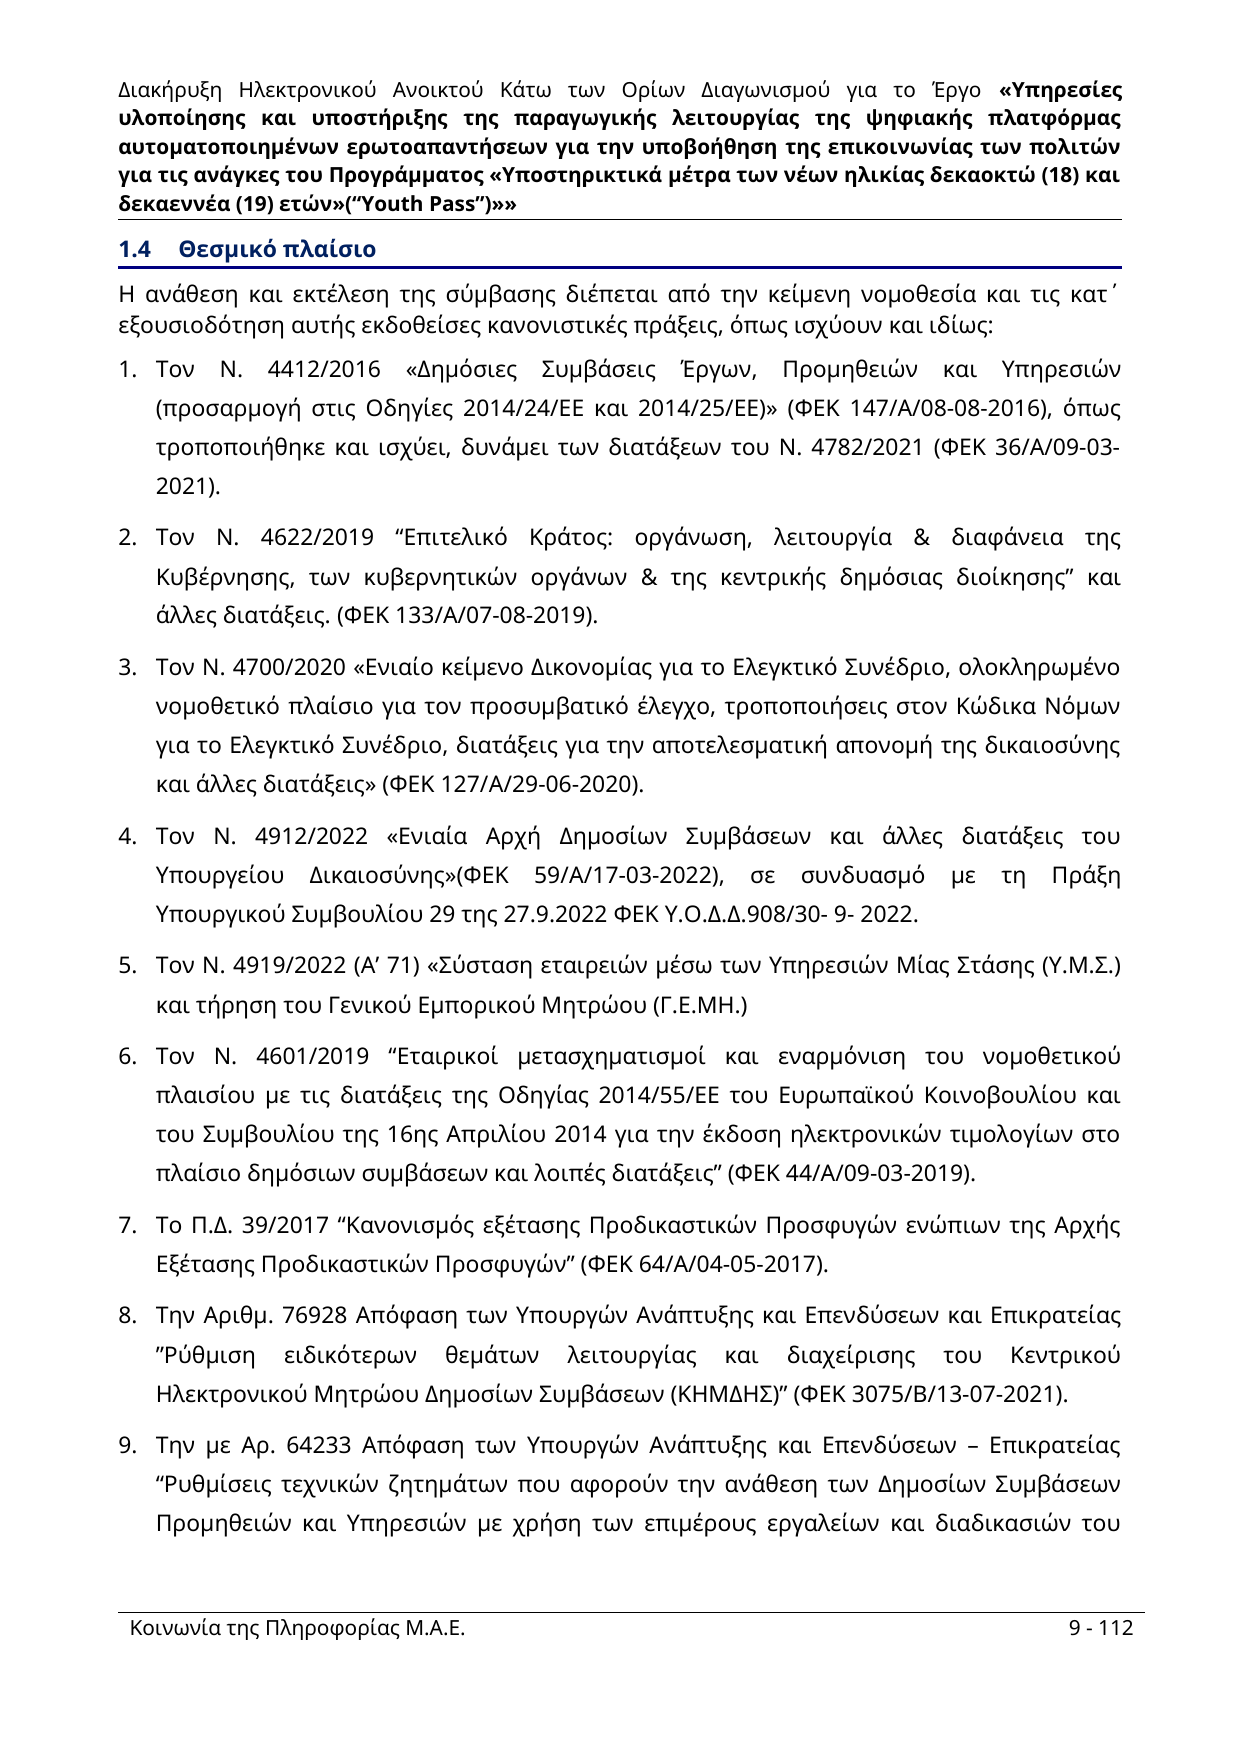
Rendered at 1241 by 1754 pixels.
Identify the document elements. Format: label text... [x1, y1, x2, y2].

list Τον Ν. 4412/2016 «Δημόσιες Συμβάσεις Έργων, Προμηθειών και Υπηρεσιών (προσαρμογή στις Οδηγίες 2014/24/ΕΕ και 2014/25/ΕΕ)» (ΦΕΚ 147/Α/08-08-2016), όπως τροποποιήθηκε και ισχύει, δυνάμει των διατάξεων του Ν. 4782/2021 (ΦΕΚ 36/Α/09-03-2021). [118, 353, 1122, 501]
list Τον Ν. 4622/2019 “Επιτελικό Κράτος: οργάνωση, λειτουργία & διαφάνεια της Κυβέρνησης, των κυβερνητικών οργάνων & της κεντρικής δημόσιας διοίκησης” και άλλες διατάξεις. (ΦΕΚ 133/Α/07-08-2019). [118, 521, 1122, 631]
list Τον Ν. 4912/2022 «Ενιαία Αρχή Δημοσίων Συμβάσεων και άλλες διατάξεις του Υπουργείου Δικαιοσύνης»(ΦΕΚ 59/A/17-03-2022), σε συνδυασμό με τη Πράξη Υπουργικού Συμβουλίου 29 της 27.9.2022 ΦΕΚ Υ.Ο.Δ.Δ.908/30- 9- 2022. [118, 820, 1122, 929]
text Η ανάθεση και εκτέλεση της σύμβασης διέπεται από την κείμενη νομοθεσία και τις κατ΄ εξουσιοδότηση αυτής εκδοθείσες κανονιστικές πράξεις, όπως ισχύουν και ιδίως: [118, 278, 1122, 340]
list Το Π.Δ. 39/2017 “Κανονισμός εξέτασης Προδικαστικών Προσφυγών ενώπιων της Αρχής Εξέτασης Προδικαστικών Προσφυγών” (ΦΕΚ 64/Α/04-05-2017). [118, 1209, 1122, 1279]
subtitle Θεσμικό πλαίσιο [118, 233, 1122, 266]
list Τον Ν. 4601/2019 “Εταιρικοί µετασχηµατισµοί και εναρµόνιση του νοµοθετικού πλαισίου µε τις διατάξεις της Οδηγίας 2014/55/ΕΕ του Ευρωπαϊκού Κοινοβουλίου και του Συµβουλίου της 16ης Απριλίου 2014 για την έκδοση ηλεκτρονικών τιµολογίων στο πλαίσιο δηµόσιων συµβάσεων και λοιπές διατάξεις” (ΦΕΚ 44/Α/09-03-2019). [118, 1040, 1122, 1188]
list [118, 1429, 1122, 1538]
list Τον Ν. 4700/2020 «Ενιαίο κείμενο Δικονομίας για το Ελεγκτικό Συνέδριο, ολοκληρωμένο νομοθετικό πλαίσιο για τον προσυμβατικό έλεγχο, τροποποιήσεις στον Κώδικα Νόμων για το Ελεγκτικό Συνέδριο, διατάξεις για την αποτελεσματική απονομή της δικαιοσύνης και άλλες διατάξεις» (ΦΕΚ 127/A/29-06-2020). [118, 651, 1122, 799]
list Την Αριθμ. 76928 Απόφαση των Υπουργών Ανάπτυξης και Επενδύσεων και Επικρατείας ”Ρύθμιση ειδικότερων θεμάτων λειτουργίας και διαχείρισης του Κεντρικού Ηλεκτρονικού Μητρώου Δημοσίων Συμβάσεων (ΚΗΜΔΗΣ)” (ΦΕΚ 3075/Β/13-07-2021). [118, 1299, 1122, 1409]
list Τον Ν. 4919/2022 (Α’ 71) «Σύσταση εταιρειών μέσω των Υπηρεσιών Μίας Στάσης (Υ.Μ.Σ.) και τήρηση του Γενικού Εμπορικού Μητρώου (Γ.Ε.ΜΗ.) [118, 949, 1122, 1020]
